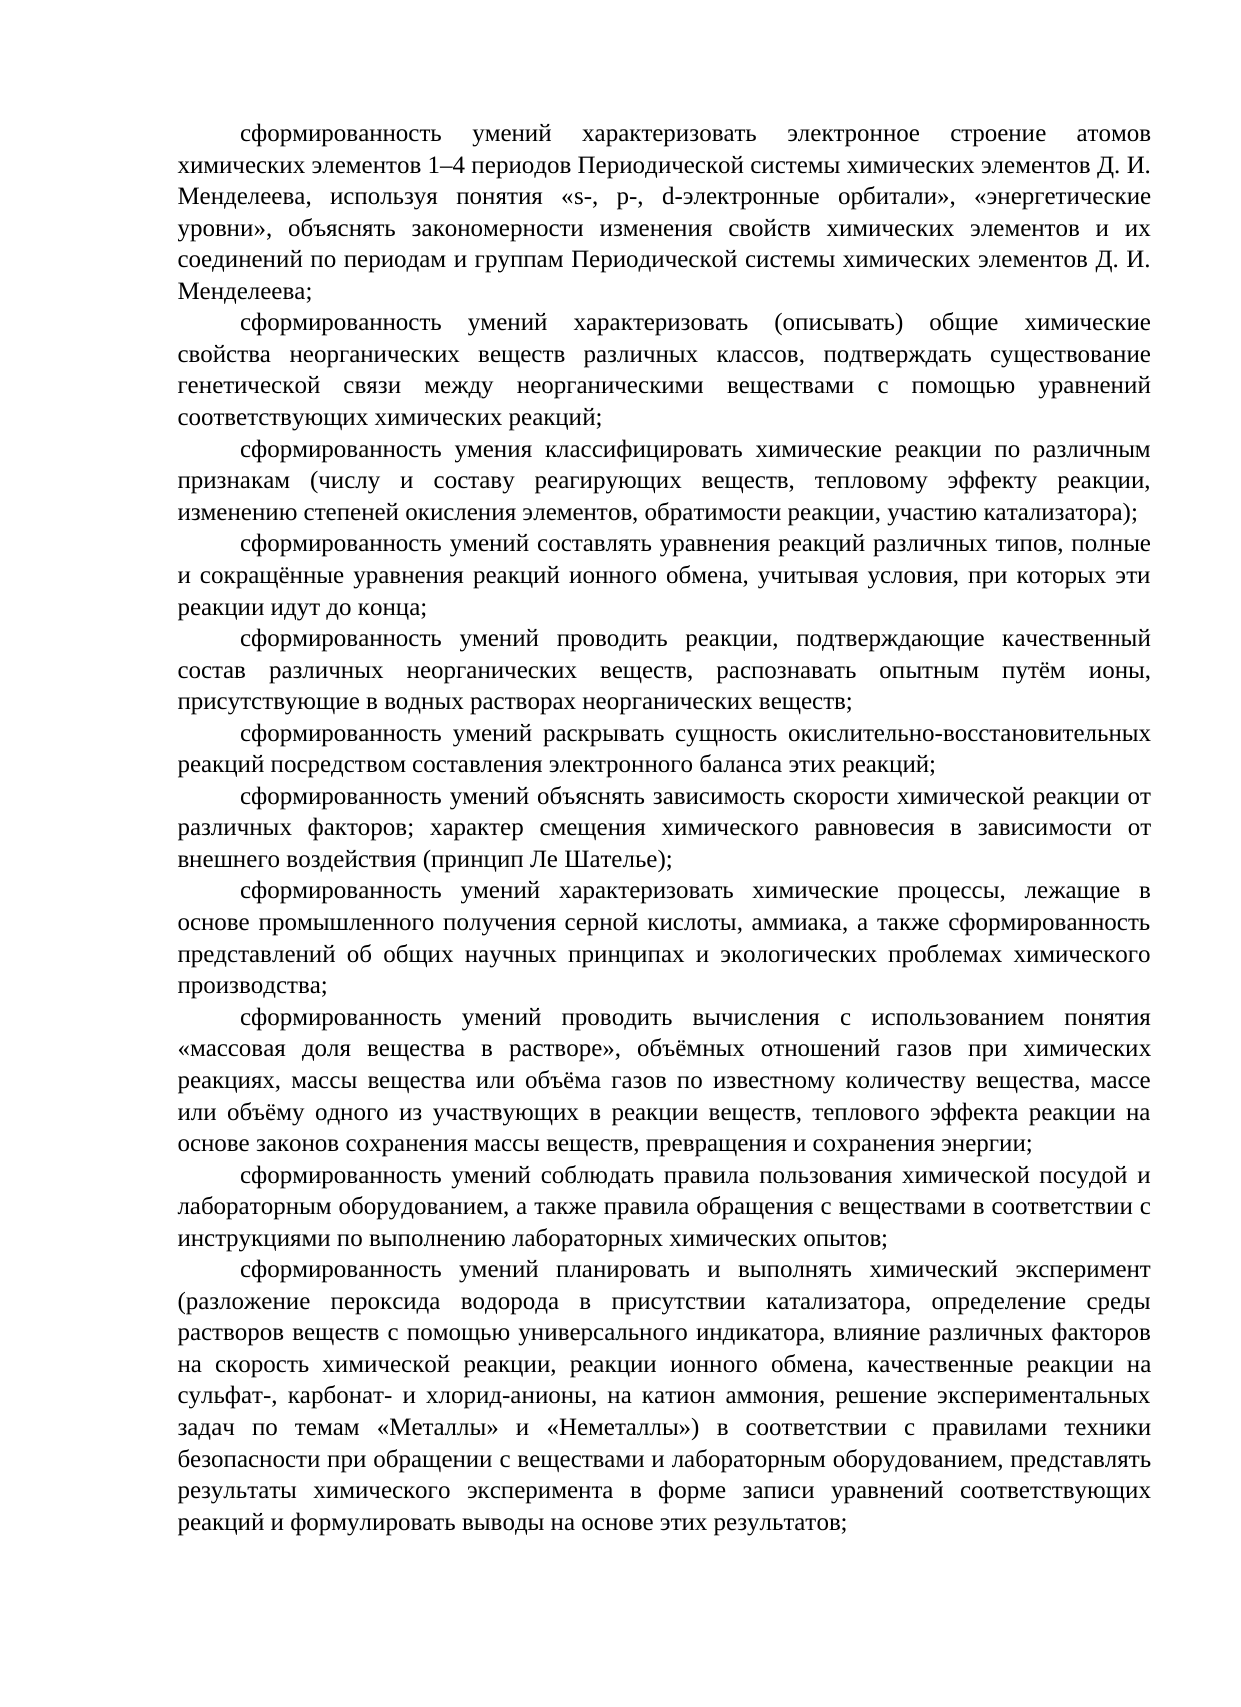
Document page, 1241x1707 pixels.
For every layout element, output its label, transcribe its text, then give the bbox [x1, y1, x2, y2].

text сформированность умений составлять уравнения реакций различных типов, полные и сокращённые уравнения реакций ионного обмена, учитывая условия, при которых эти реакции идут до конца; [177, 528, 1152, 620]
text сформированность умений раскрывать сущность окислительно-восстановительных реакций посредством составления электронного баланса этих реакций; [177, 718, 1152, 778]
text сформированность умений характеризовать химические процессы, лежащие в основе промышленного получения серной кислоты, аммиака, а также сформированность представлений об общих научных принципах и экологических проблемах химического производства; [177, 876, 1152, 999]
text сформированность умений характеризовать (описывать) общие химические свойства неорганических веществ различных классов, подтверждать существование генетической связи между неорганическими веществами с помощью уравнений соответствующих химических реакций; [177, 307, 1152, 431]
text сформированность умений характеризовать электронное строение атомов химических элементов 1–4 периодов Периодической системы химических элементов Д. И. Менделеева, используя понятия «s-, p-, d-электронные орбитали», «энергетические уровни», объяснять закономерности изменения свойств химических элементов и их соединений по периодам и группам Периодической системы химических элементов Д. И. Менделеева; [177, 118, 1152, 305]
text сформированность умения классифицировать химические реакции по различным признакам (числу и составу реагирующих веществ, тепловому эффекту реакции, изменению степеней окисления элементов, обратимости реакции, участию катализатора); [177, 434, 1152, 526]
text сформированность умений соблюдать правила пользования химической посудой и лабораторным оборудованием, а также правила обращения с веществами в соответствии с инструкциями по выполнению лабораторных химических опытов; [177, 1160, 1152, 1252]
text сформированность умений проводить вычисления с использованием понятия «массовая доля вещества в растворе», объёмных отношений газов при химических реакциях, массы вещества или объёма газов по известному количеству вещества, массе или объёму одного из участвующих в реакции веществ, теплового эффекта реакции на основе законов сохранения массы веществ, превращения и сохранения энергии; [177, 1002, 1152, 1157]
text сформированность умений объяснять зависимость скорости химической реакции от различных факторов; характер смещения химического равновесия в зависимости от внешнего воздействия (принцип Ле Шателье); [177, 781, 1152, 873]
text сформированность умений планировать и выполнять химический эксперимент (разложение пероксида водорода в присутствии катализатора, определение среды растворов веществ с помощью универсального индикатора, влияние различных факторов на скорость химической реакции, реакции ионного обмена, качественные реакции на сульфат-, карбонат- и хлорид-анионы, на катион аммония, решение экспериментальных задач по темам «Металлы» и «Неметаллы») в соответствии с правилами техники безопасности при обращении с веществами и лабораторным оборудованием, представлять результаты химического эксперимента в форме записи уравнений соответствующих реакций и формулировать выводы на основе этих результатов; [177, 1254, 1152, 1536]
text сформированность умений проводить реакции, подтверждающие качественный состав различных неорганических веществ, распознавать опытным путём ионы, присутствующие в водных растворах неорганических веществ; [177, 623, 1152, 715]
